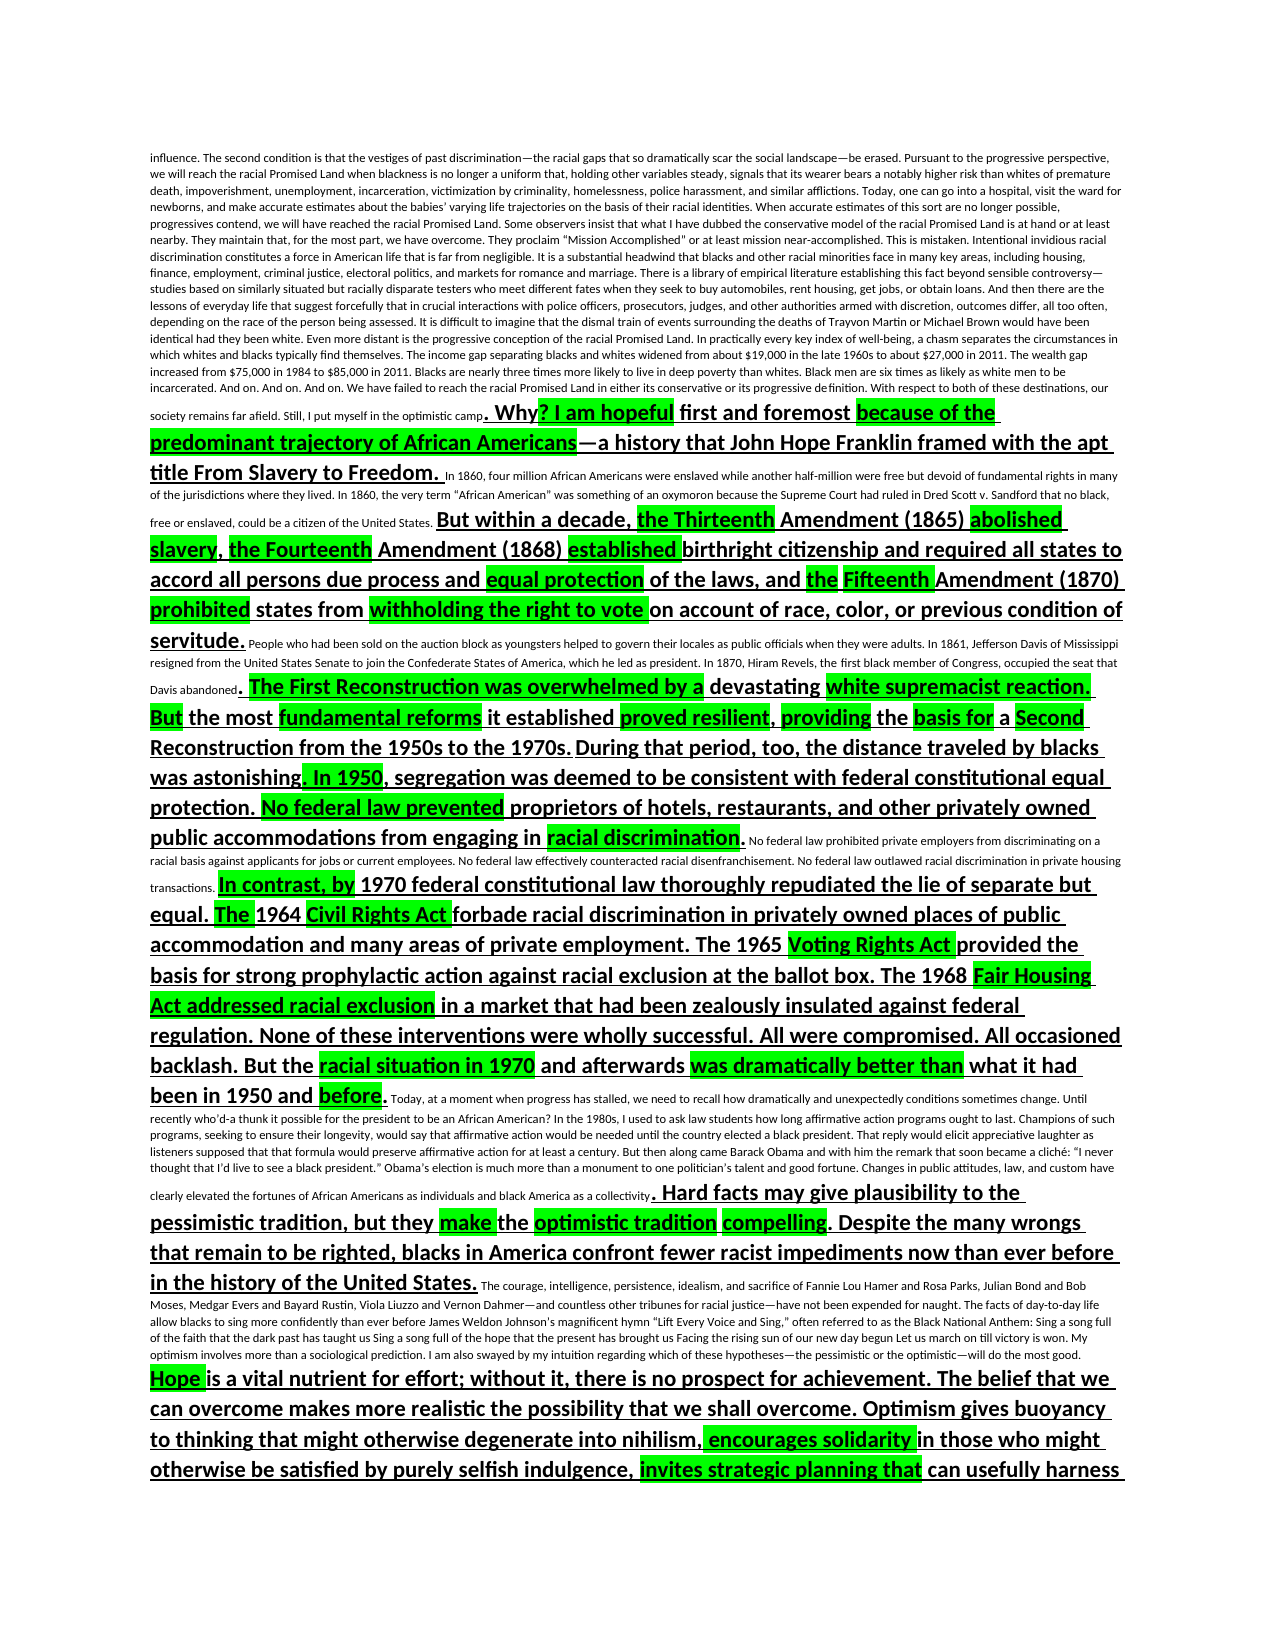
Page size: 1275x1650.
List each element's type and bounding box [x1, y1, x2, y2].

text [150, 591, 1125, 1479]
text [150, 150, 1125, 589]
